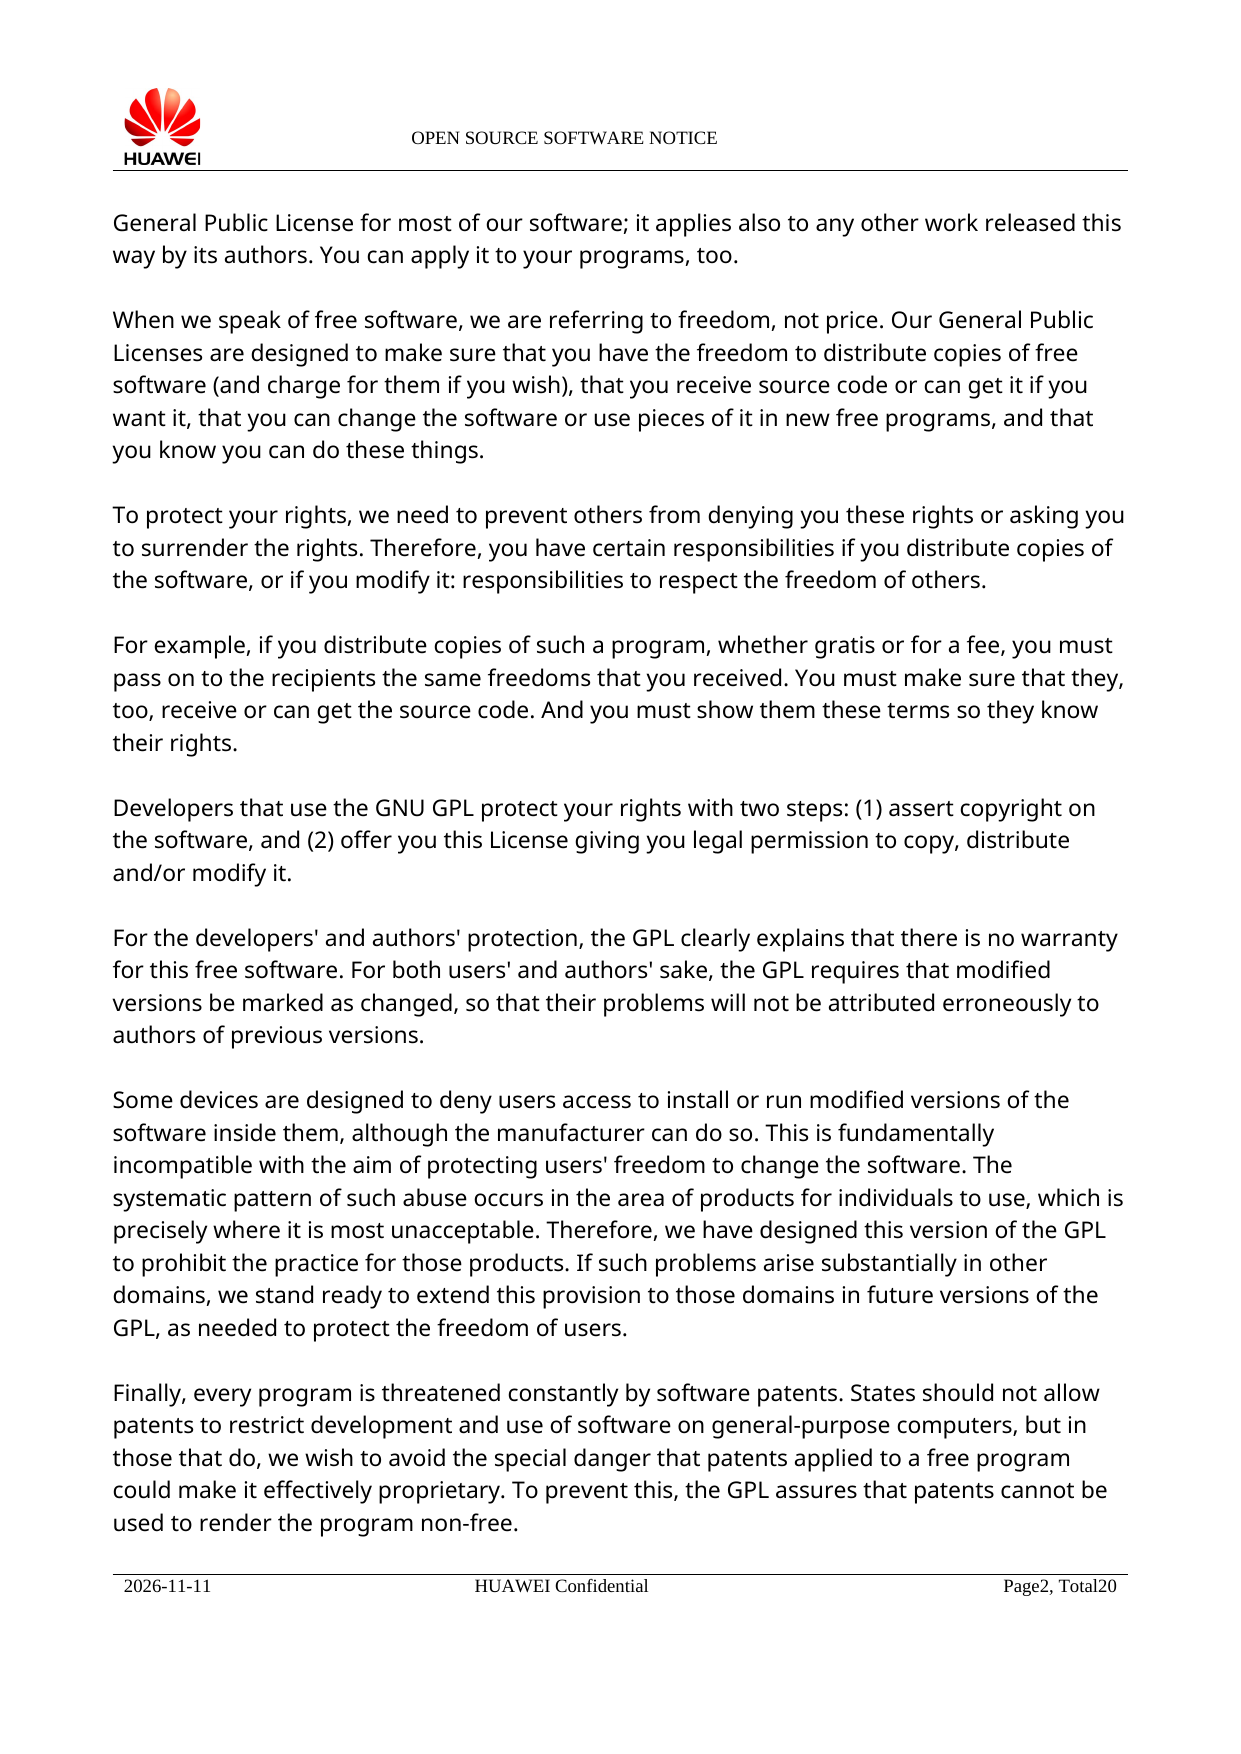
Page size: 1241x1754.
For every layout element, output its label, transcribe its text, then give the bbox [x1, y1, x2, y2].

text When we speak of free software, we are referring to freedom, not price. Our General Public Licenses are designed to make sure that you have the freedom to distribute copies of free software (and charge for them if you wish), that you receive source code or can get it if you want it, that you can change the software or use pieces of it in new free programs, and that you know you can do these things. [112, 304, 1128, 466]
picture [124, 88, 201, 165]
text For the developers' and authors' protection, the GPL clearly explains that there is no warranty for this free software. For both users' and authors' sake, the GPL requires that modified versions be marked as changed, so that their problems will not be attributed erroneously to authors of previous versions. [112, 921, 1128, 1051]
text Developers that use the GNU GPL protect your rights with two steps: (1) assert copyright on the software, and (2) offer you this License giving you legal permission to copy, distribute and/or modify it. [112, 791, 1128, 889]
text Finally, every program is threatened constantly by software patents. States should not allow patents to restrict development and use of software on general-purpose computers, but in those that do, we wish to avoid the special danger that patents applied to a free program could make it effectively proprietary. To prevent this, the GPL assures that patents cannot be used to render the program non-free. [112, 1376, 1128, 1539]
text To protect your rights, we need to prevent others from denying you these rights or asking you to surrender the rights. Therefore, you have certain responsibilities if you distribute copies of the software, or if you modify it: responsibilities to respect the freedom of others. [112, 499, 1128, 596]
text For example, if you distribute copies of such a program, whether gratis or for a fee, you must pass on to the recipients the same freedoms that you received. You must make sure that they, too, receive or can get the source code. And you must show them these terms so they know their rights. [112, 629, 1128, 759]
text Some devices are designed to deny users access to install or run modified versions of the software inside them, although the manufacturer can do so. This is fundamentally incompatible with the aim of protecting users' freedom to change the software. The systematic pattern of such abuse occurs in the area of products for individuals to use, which is precisely where it is most unacceptable. Therefore, we have designed this version of the GPL to prohibit the practice for those products. If such problems arise substantially in other domains, we stand ready to extend this provision to those domains in future versions of the GPL, as needed to protect the freedom of users. [112, 1084, 1128, 1344]
